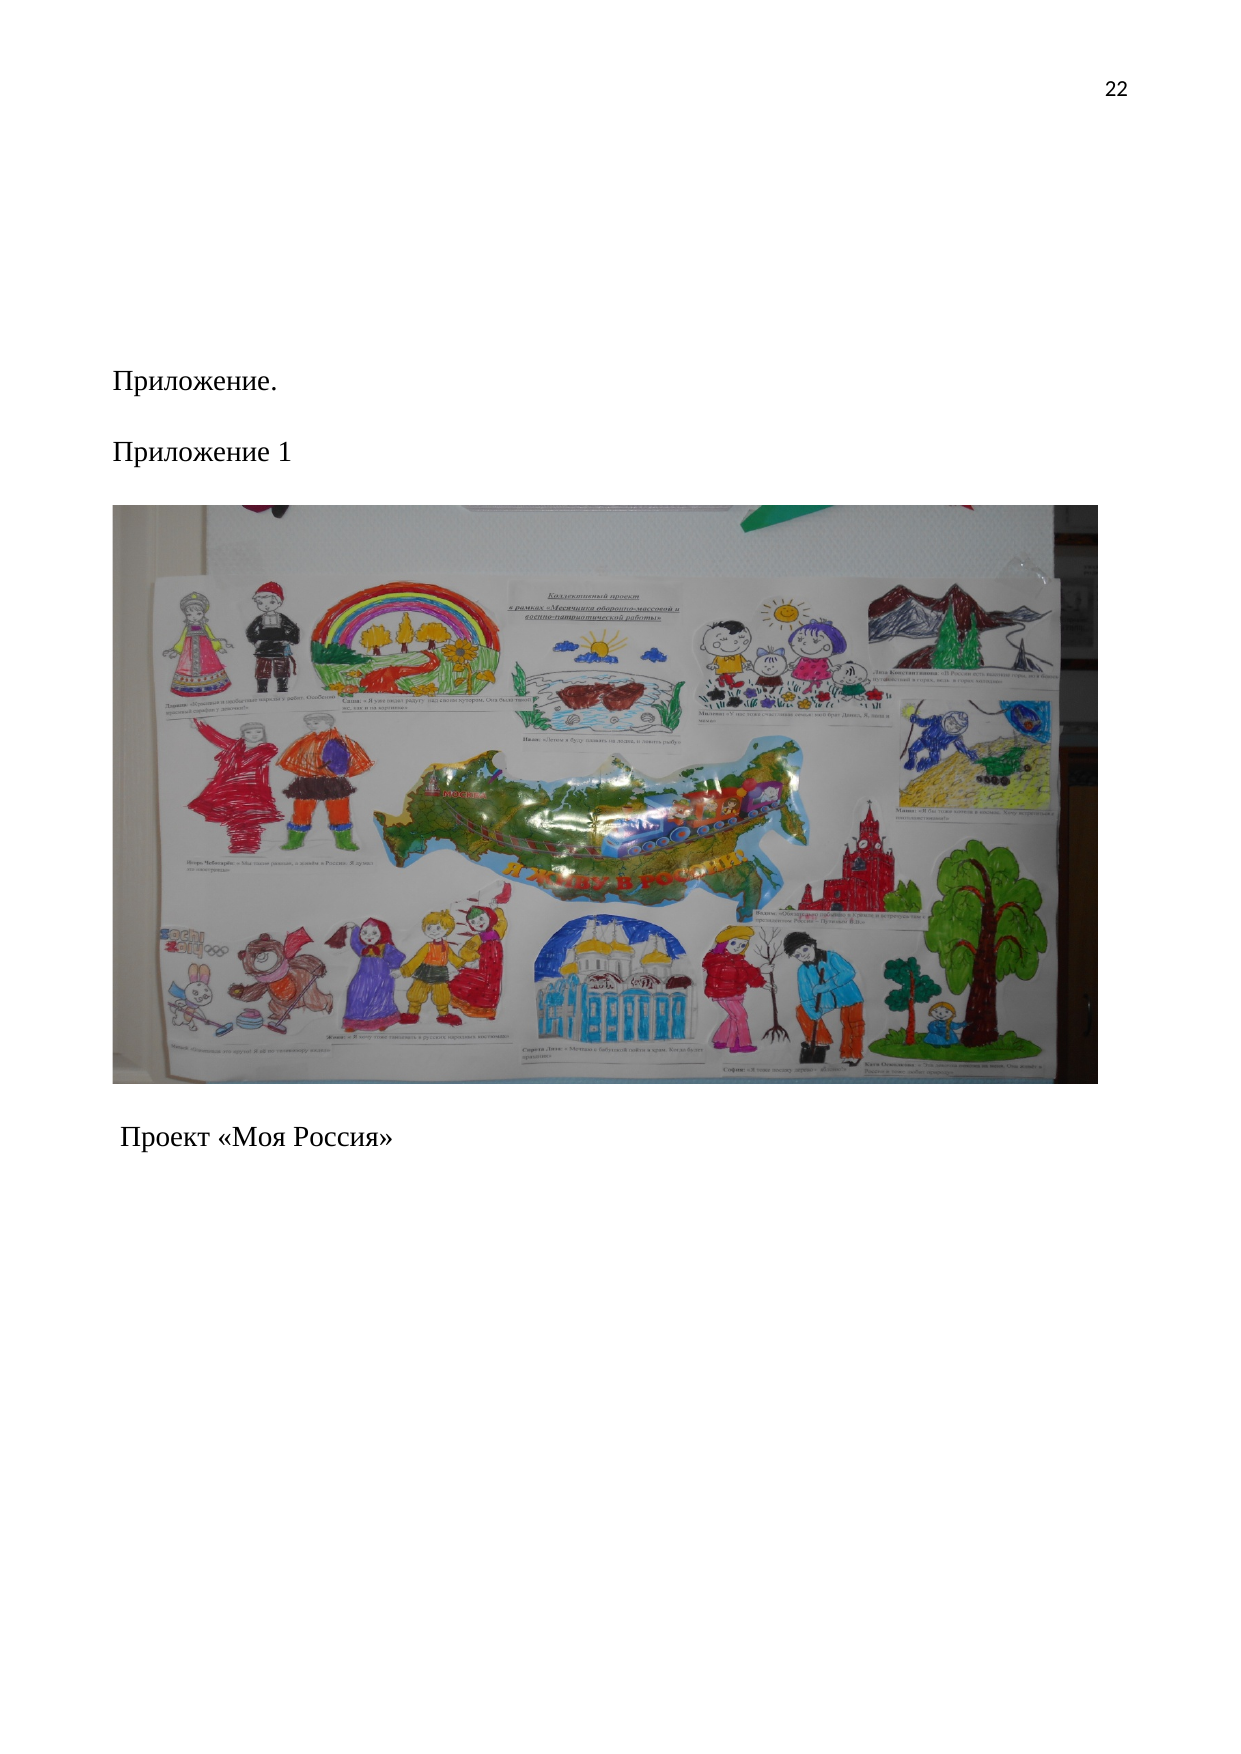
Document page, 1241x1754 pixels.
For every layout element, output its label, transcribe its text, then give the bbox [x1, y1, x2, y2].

text Приложение 1 [112, 434, 1128, 468]
text Приложение. [112, 363, 1128, 397]
picture [112, 505, 1098, 1084]
text Проект «Моя Россия» [112, 1119, 1128, 1152]
